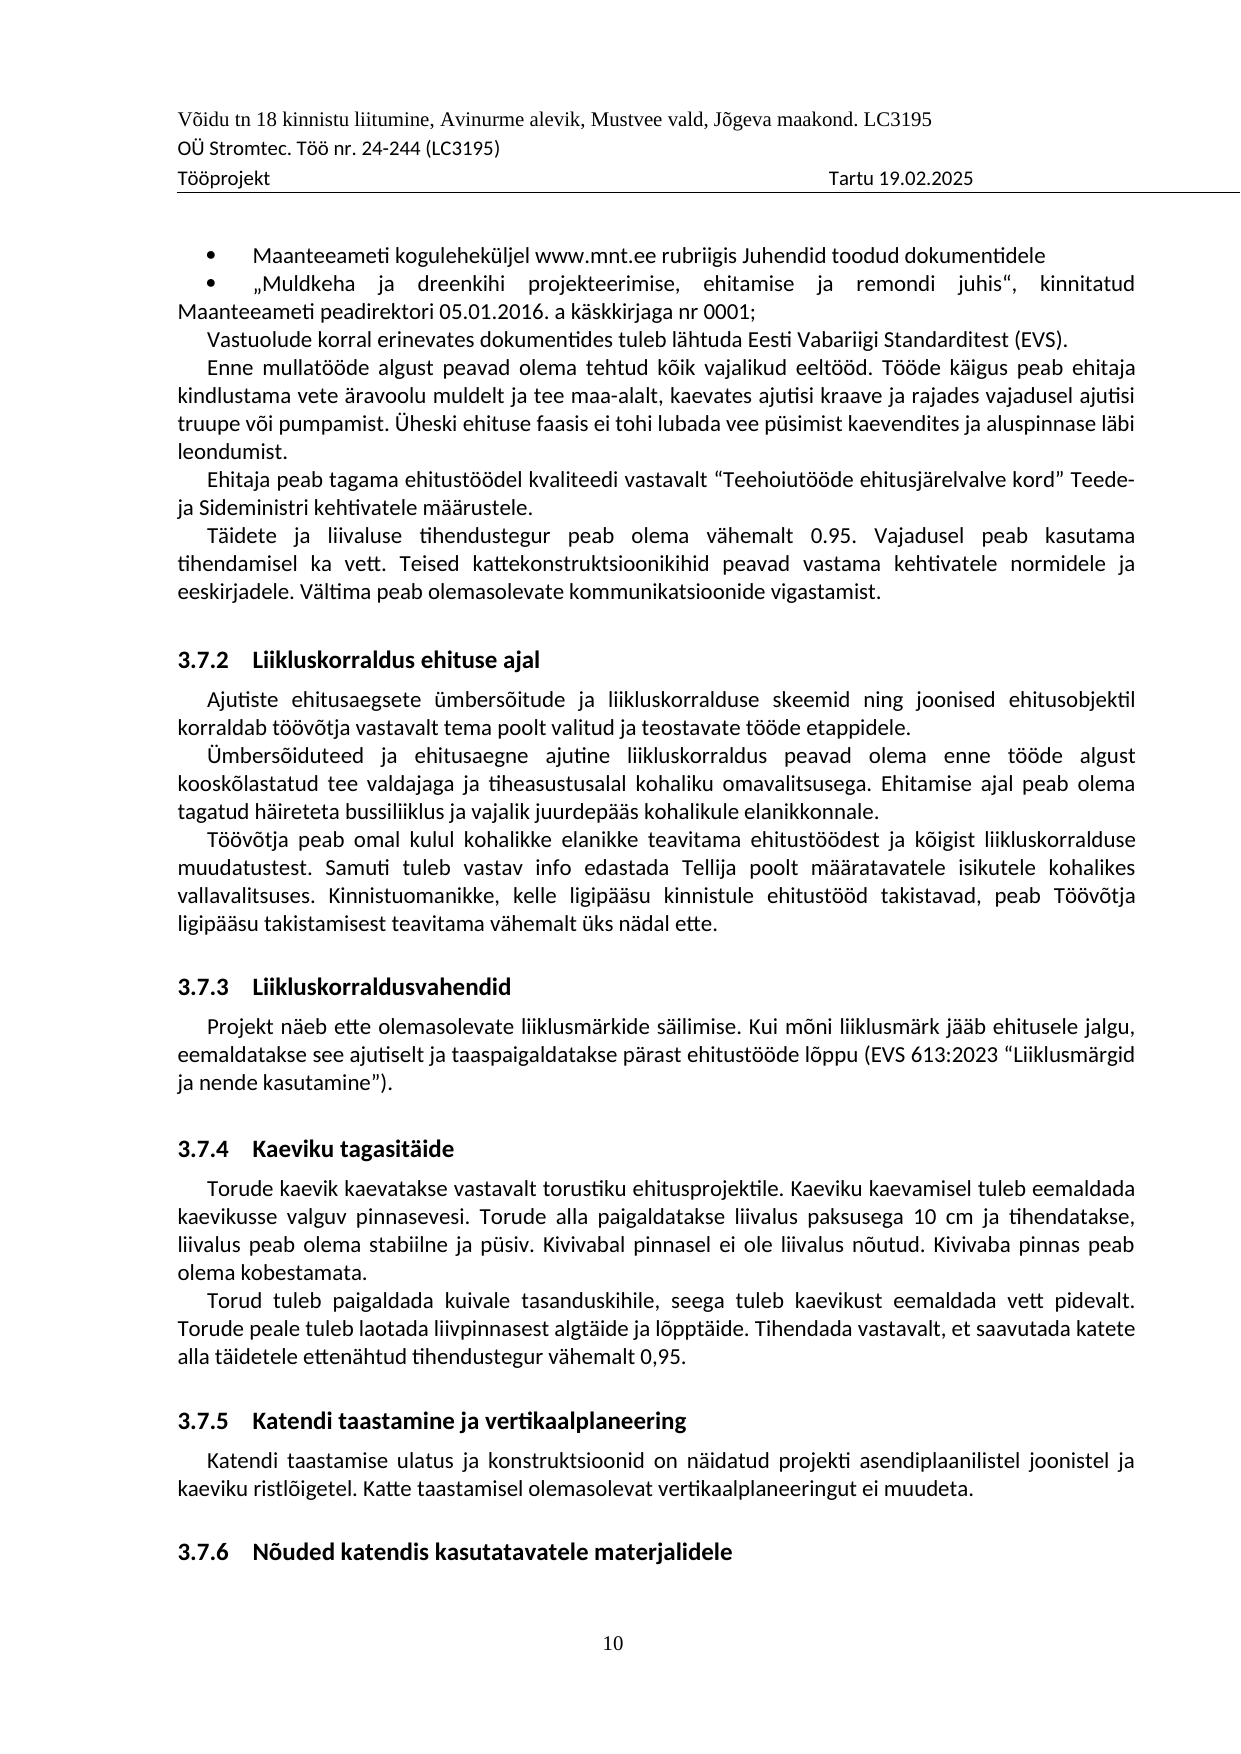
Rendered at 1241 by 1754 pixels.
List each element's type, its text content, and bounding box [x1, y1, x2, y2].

subtitle Liikluskorraldusvahendid [177, 971, 1122, 1002]
list „Muldkeha ja dreenkihi projekteerimise, ehitamise ja remondi juhis“, kinnitatud Maanteeameti peadirektori 05.01.2016. a käskkirjaga nr 0001; [177, 269, 1137, 325]
subtitle Liikluskorraldus ehituse ajal [177, 644, 1122, 674]
text Enne mullatööde algust peavad olema tehtud kõik vajalikud eeltööd. Tööde käigus peab ehitaja kindlustama vete äravoolu muldelt ja tee maa-alalt, kaevates ajutisi kraave ja rajades vajadusel ajutisi truupe või pumpamist. Üheski ehituse faasis ei tohi lubada vee püsimist kaevendites ja aluspinnase läbi leondumist. [177, 353, 1137, 465]
text Ümbersõiduteed ja ehitusaegne ajutine liikluskorraldus peavad olema enne tööde algust kooskõlastatud tee valdajaga ja tiheasustusalal kohaliku omavalitsusega. Ehitamise ajal peab olema tagatud häireteta bussiliiklus ja vajalik juurdepääs kohalikule elanikkonnale. [177, 741, 1137, 825]
text Täidete ja liivaluse tihendustegur peab olema vähemalt 0.95. Vajadusel peab kasutama tihendamisel ka vett. Teised kattekonstruktsioonikihid peavad vastama kehtivatele normidele ja eeskirjadele. Vältima peab olemasolevate kommunikatsioonide vigastamist. [177, 521, 1137, 605]
text Töövõtja peab omal kulul kohalikke elanikke teavitama ehitustöödest ja kõigist liikluskorralduse muudatustest. Samuti tuleb vastav info edastada Tellija poolt määratavatele isikutele kohalikes vallavalitsuses. Kinnistuomanikke, kelle ligipääsu kinnistule ehitustööd takistavad, peab Töövõtja ligipääsu takistamisest teavitama vähemalt üks nädal ette. [177, 825, 1137, 937]
text Torud tuleb paigaldada kuivale tasanduskihile, seega tuleb kaevikust eemaldada vett pidevalt. Torude peale tuleb laotada liivpinnasest algtäide ja lõpptäide. Tihendada vastavalt, et saavutada katete alla täidetele ettenähtud tihendustegur vähemalt 0,95. [177, 1286, 1137, 1370]
subtitle Katendi taastamine ja vertikaalplaneering [177, 1405, 1122, 1435]
text Projekt näeb ette olemasolevate liiklusmärkide säilimise. Kui mõni liiklusmärk jääb ehitusele jalgu, eemaldatakse see ajutiselt ja taaspaigaldatakse pärast ehitustööde lõppu (EVS 613:2023 “Liiklusmärgid ja nende kasutamine”). [177, 1012, 1137, 1096]
text Ajutiste ehitusaegsete ümbersõitude ja liikluskorralduse skeemid ning joonised ehitusobjektil korraldab töövõtja vastavalt tema poolt valitud ja teostavate tööde etappidele. [177, 685, 1137, 741]
text Katendi taastamise ulatus ja konstruktsioonid on näidatud projekti asendiplaanilistel joonistel ja kaeviku ristlõigetel. Katte taastamisel olemasolevat vertikaalplaneeringut ei muudeta. [177, 1446, 1137, 1502]
subtitle Kaeviku tagasitäide [177, 1133, 1122, 1164]
text Ehitaja peab tagama ehitustöödel kvaliteedi vastavalt “Teehoiutööde ehitusjärelvalve kord” Teede-ja Sideministri kehtivatele määrustele. [177, 465, 1137, 521]
text Torude kaevik kaevatakse vastavalt torustiku ehitusprojektile. Kaeviku kaevamisel tuleb eemaldada kaevikusse valguv pinnasevesi. Torude alla paigaldatakse liivalus paksusega 10 cm ja tihendatakse, liivalus peab olema stabiilne ja püsiv. Kivivabal pinnasel ei ole liivalus nõutud. Kivivaba pinnas peab olema kobestamata. [177, 1174, 1137, 1286]
subtitle Nõuded katendis kasutatavatele materjalidele [177, 1536, 1122, 1567]
text Vastuolude korral erinevates dokumentides tuleb lähtuda Eesti Vabariigi Standarditest (EVS). [177, 325, 1137, 353]
list Maanteeameti koguleheküljel www.mnt.ee rubriigis Juhendid toodud dokumentidele [177, 241, 1137, 269]
